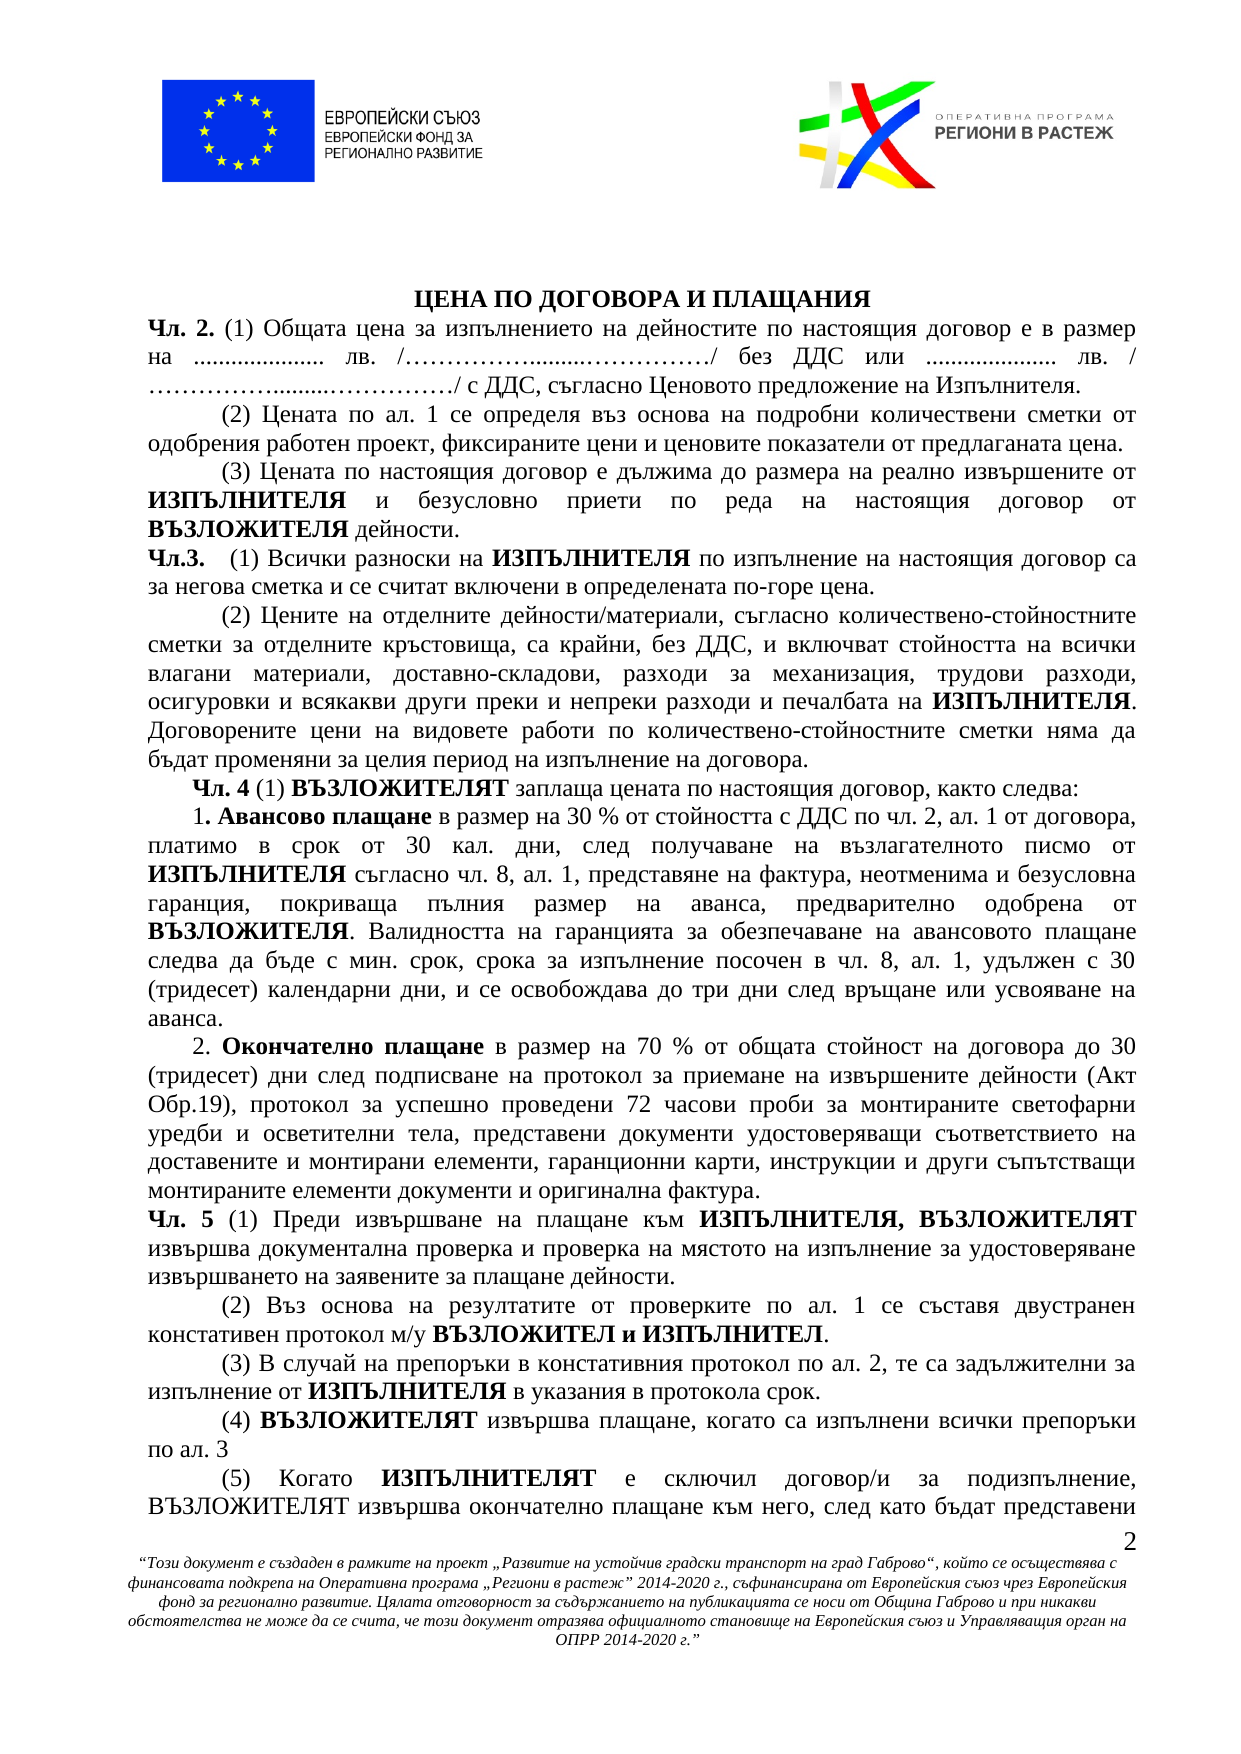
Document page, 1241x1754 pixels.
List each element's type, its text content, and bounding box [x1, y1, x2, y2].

text (4) ВЪЗЛОЖИТЕЛЯТ извършва плащане, когато са изпълнени всички препоръки по ал. 3 [148, 1405, 1137, 1463]
text Чл. 2. (1) Общата цена за изпълнението на дейностите по настоящия договор е в размер на ..................... лв. /…………….........……………/ без ДДС или ..................... лв. / …………….........……………/ с ДДС, съгласно Ценовото предложение на Изпълнителя. [148, 313, 1137, 399]
text 2. Окончателно плащане в размер на 70 % от общата стойност на договора до 30 (тридесет) дни след подписване на протокол за приемане на извършените дейности (Акт Обр.19), протокол за успешно проведени 72 часови проби за монтираните светофарни уредби и осветителни тела, представени документи удостоверяващи съответствието на доставените и монтирани елементи, гаранционни карти, инструкции и други съпътстващи монтираните елементи документи и оригинална фактура. [148, 1031, 1137, 1204]
text (2) Въз основа на резултатите от проверките по ал. 1 се съставя двустранен констативен протокол м/у ВЪЗЛОЖИТЕЛ и ИЗПЪЛНИТЕЛ. [148, 1290, 1137, 1348]
picture [147, 68, 511, 196]
picture [782, 72, 1137, 196]
text 1. Авансово плащане в размер на 30 % от стойността с ДДС по чл. 2, ал. 1 от договора, платимо в срок от 30 кал. дни, след получаване на възлагателното писмо от ИЗПЪЛНИТЕЛЯ съгласно чл. 8, ал. 1, представяне на фактура, неотменима и безусловна гаранция, покриваща пълния размер на аванса, предварително одобрена от ВЪЗЛОЖИТЕЛЯ. Валидността на гаранцията за обезпечаване на авансовото плащане следва да бъде с мин. срок, срока за изпълнение посочен в чл. 8, ал. 1, удължен с 30 (тридесет) календарни дни, и се освобождава до три дни след връщане или усвояване на аванса. [148, 801, 1137, 1031]
text (3) В случай на препоръки в констативния протокол по ал. 2, те са задължителни за изпълнение от ИЗПЪЛНИТЕЛЯ в указания в протокола срок. [148, 1348, 1137, 1405]
text ЦЕНА ПО ДОГОВОРА И ПЛАЩАНИЯ [148, 284, 1137, 313]
text (2) Цените на отделните дейности/материали, съгласно количествено-стойностните сметки за отделните кръстовища, са крайни, без ДДС, и включват стойността на всички влагани материали, доставно-складови, разходи за механизация, трудови разходи, осигуровки и всякакви други преки и непреки разходи и печалбата на ИЗПЪЛНИТЕЛЯ. Договорените цени на видовете работи по количествено-стойностните сметки няма да бъдат променяни за целия период на изпълнение на договора. [148, 600, 1137, 773]
text Чл. 4 (1) ВЪЗЛОЖИТЕЛЯТ заплаща цената по настоящия договор, както следва: [148, 773, 1137, 801]
text (2) Цената по ал. 1 се определя въз основа на подробни количествени сметки от одобрения работен проект, фиксираните цени и ценовите показатели от предлаганата цена. [148, 399, 1137, 456]
text (3) Цената по настоящия договор е дължима до размера на реално извършените от ИЗПЪЛНИТЕЛЯ и безусловно приети по реда на настоящия договор от ВЪЗЛОЖИТЕЛЯ дейности. [148, 456, 1137, 543]
text Чл. 5 (1) Преди извършване на плащане към ИЗПЪЛНИТЕЛЯ, ВЪЗЛОЖИТЕЛЯТ извършва документална проверка и проверка на мястото на изпълнение за удостоверяване извършването на заявените за плащане дейности. [148, 1204, 1137, 1290]
text Чл.3. (1) Всички разноски на ИЗПЪЛНИТЕЛЯ по изпълнение на настоящия договор са за негова сметка и се считат включени в определената по-горе цена. [148, 543, 1137, 600]
